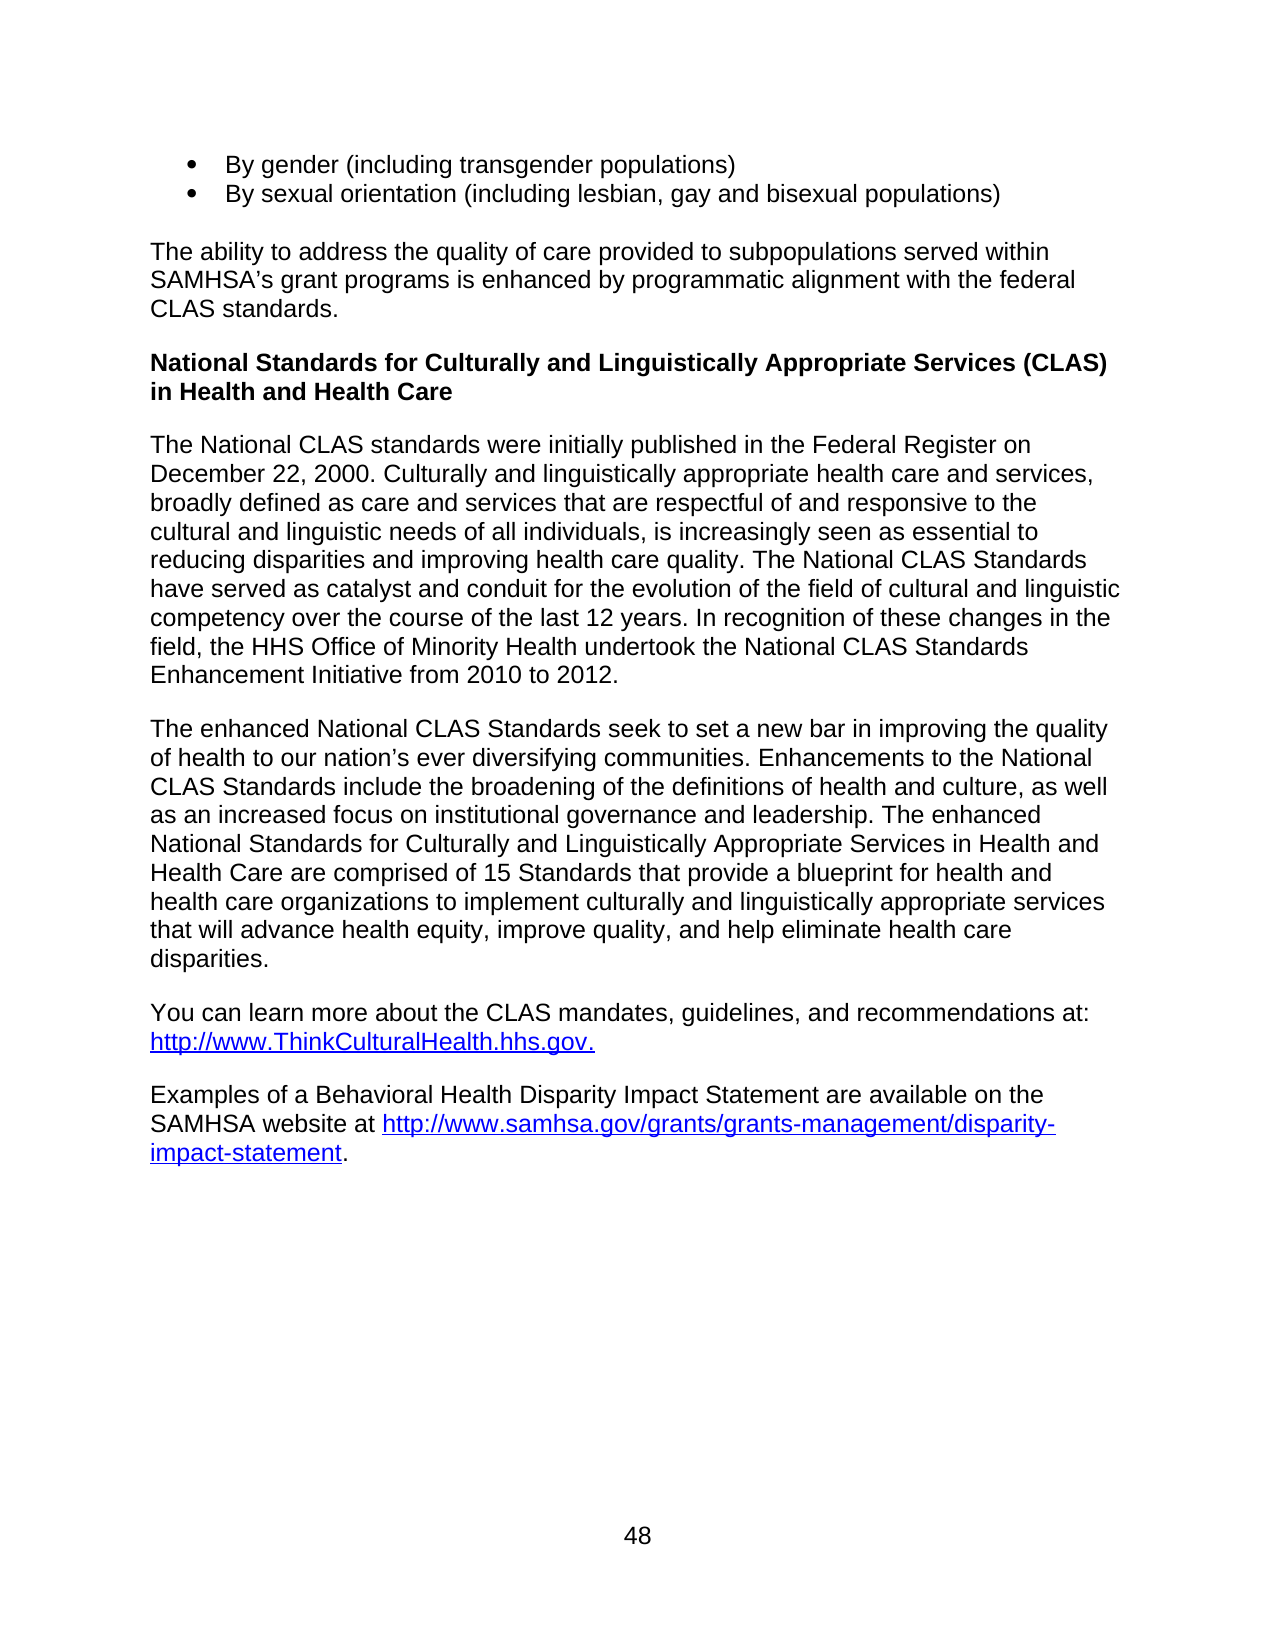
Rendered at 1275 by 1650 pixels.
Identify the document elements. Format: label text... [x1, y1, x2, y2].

text You can learn more about the CLAS mandates, guidelines, and recommendations at: http://www.ThinkCulturalHealth.hhs.gov. [150, 998, 1125, 1055]
text Examples of a Behavioral Health Disparity Impact Statement are available on the SAMHSA website at http://www.samhsa.gov/grants/grants-management/disparity-impact-statement. [150, 1080, 1125, 1166]
list By sexual orientation (including lesbian, gay and bisexual populations) [187, 179, 1125, 208]
list By gender (including transgender populations) [187, 150, 1125, 179]
text The National CLAS standards were initially published in the Federal Register on December 22, 2000. Culturally and linguistically appropriate health care and services, broadly defined as care and services that are respectful of and responsive to the cultural and linguistic needs of all individuals, is increasingly seen as essential to reducing disparities and improving health care quality. The National CLAS Standards have served as catalyst and conduit for the evolution of the field of cultural and linguistic competency over the course of the last 12 years. In recognition of these changes in the field, the HHS Office of Minority Health undertook the National CLAS Standards Enhancement Initiative from 2010 to 2012. [150, 430, 1125, 689]
text The enhanced National CLAS Standards seek to set a new bar in improving the quality of health to our nation’s ever diversifying communities. Enhancements to the National CLAS Standards include the broadening of the definitions of health and culture, as well as an increased focus on institutional governance and leadership. The enhanced National Standards for Culturally and Linguistically Appropriate Services in Health and Health Care are comprised of 15 Standards that provide a blueprint for health and health care organizations to implement culturally and linguistically appropriate services that will advance health equity, improve quality, and help eliminate health care disparities. [150, 714, 1125, 973]
text The ability to address the quality of care provided to subpopulations served within SAMHSA’s grant programs is enhanced by programmatic alignment with the federal CLAS standards. [150, 236, 1125, 323]
text National Standards for Culturally and Linguistically Appropriate Services (CLAS) in Health and Health Care [150, 348, 1125, 405]
